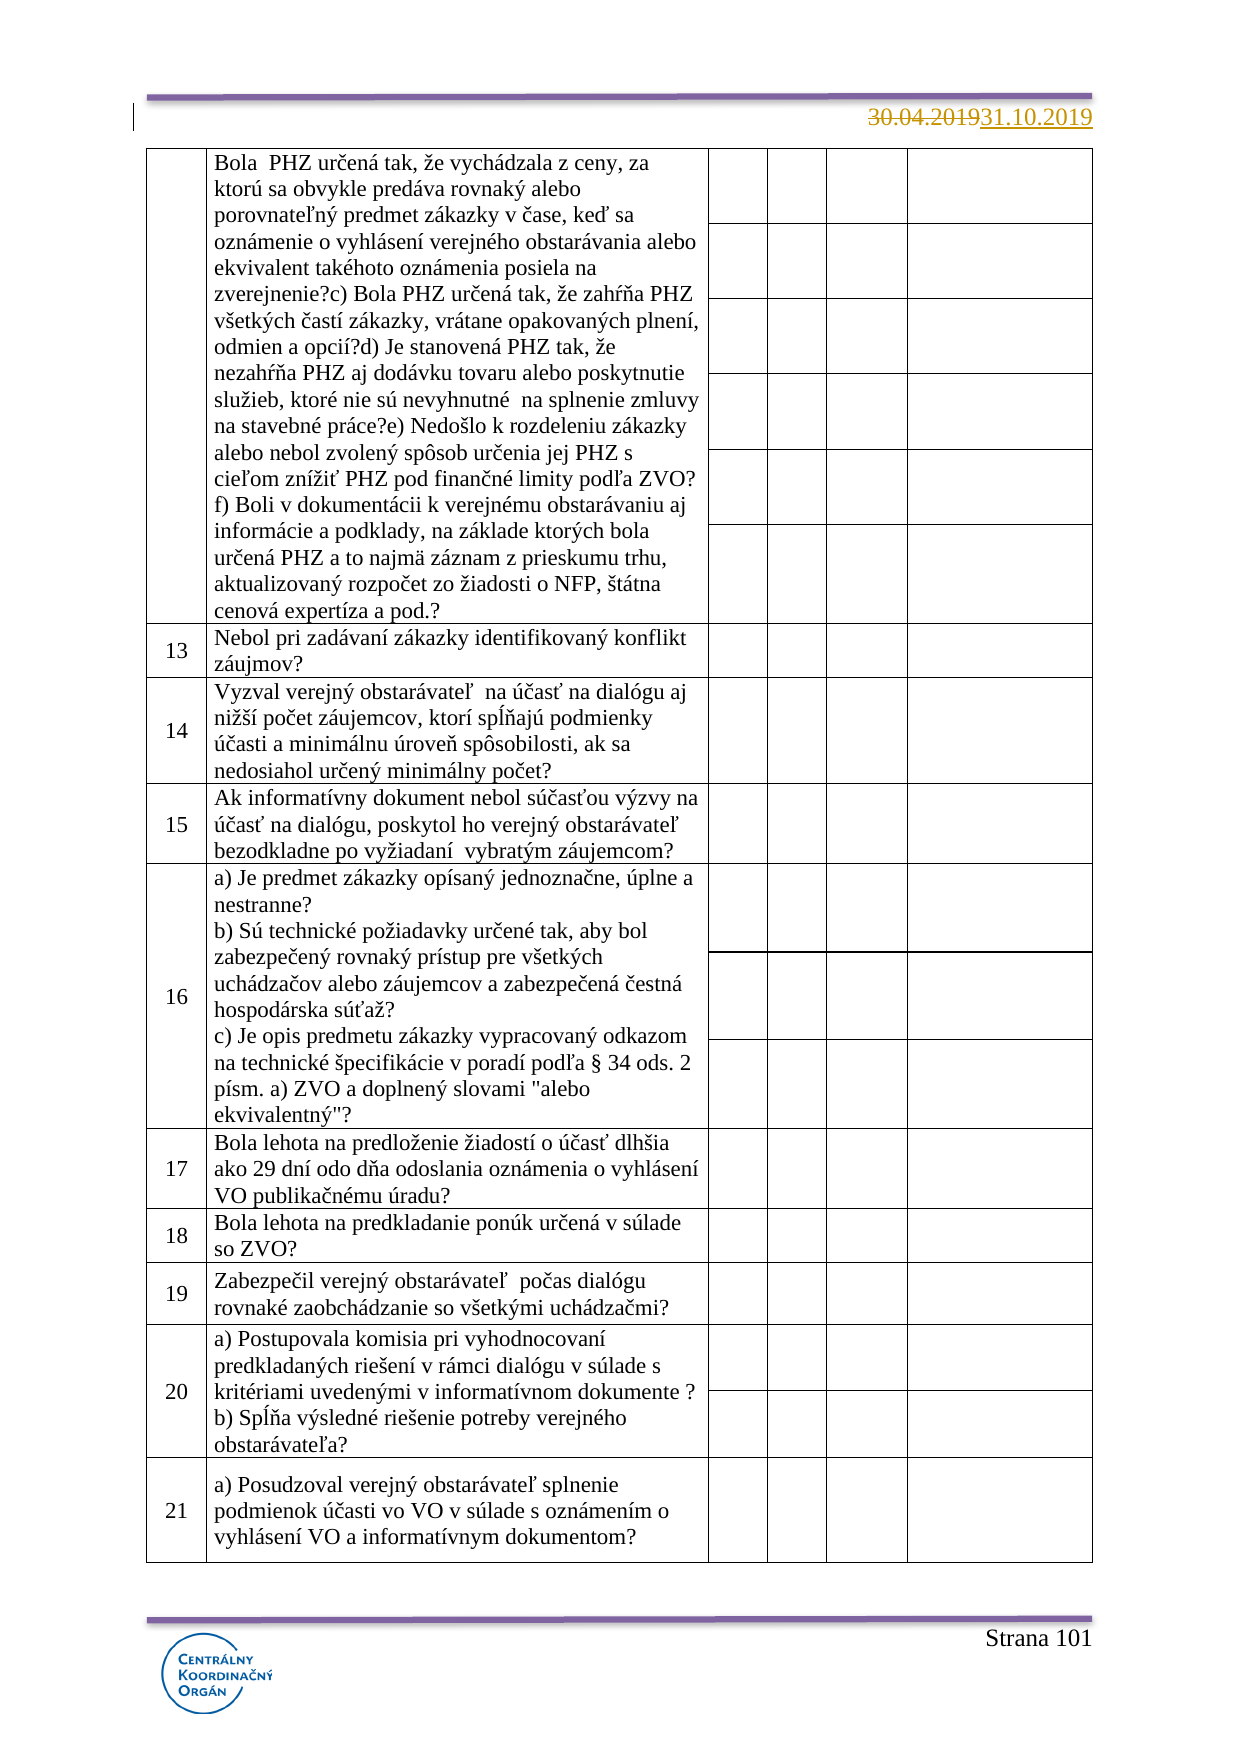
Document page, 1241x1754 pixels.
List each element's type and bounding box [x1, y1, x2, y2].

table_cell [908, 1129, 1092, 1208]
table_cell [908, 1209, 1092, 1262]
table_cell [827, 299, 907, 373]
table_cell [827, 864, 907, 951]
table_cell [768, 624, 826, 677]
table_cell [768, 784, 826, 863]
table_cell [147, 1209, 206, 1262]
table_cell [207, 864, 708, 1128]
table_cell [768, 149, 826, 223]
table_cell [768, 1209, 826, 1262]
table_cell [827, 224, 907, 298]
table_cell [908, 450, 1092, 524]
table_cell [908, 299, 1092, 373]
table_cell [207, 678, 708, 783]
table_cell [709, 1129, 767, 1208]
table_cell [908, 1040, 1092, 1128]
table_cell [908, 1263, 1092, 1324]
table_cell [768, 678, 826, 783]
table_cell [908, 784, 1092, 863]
picture [159, 1631, 272, 1713]
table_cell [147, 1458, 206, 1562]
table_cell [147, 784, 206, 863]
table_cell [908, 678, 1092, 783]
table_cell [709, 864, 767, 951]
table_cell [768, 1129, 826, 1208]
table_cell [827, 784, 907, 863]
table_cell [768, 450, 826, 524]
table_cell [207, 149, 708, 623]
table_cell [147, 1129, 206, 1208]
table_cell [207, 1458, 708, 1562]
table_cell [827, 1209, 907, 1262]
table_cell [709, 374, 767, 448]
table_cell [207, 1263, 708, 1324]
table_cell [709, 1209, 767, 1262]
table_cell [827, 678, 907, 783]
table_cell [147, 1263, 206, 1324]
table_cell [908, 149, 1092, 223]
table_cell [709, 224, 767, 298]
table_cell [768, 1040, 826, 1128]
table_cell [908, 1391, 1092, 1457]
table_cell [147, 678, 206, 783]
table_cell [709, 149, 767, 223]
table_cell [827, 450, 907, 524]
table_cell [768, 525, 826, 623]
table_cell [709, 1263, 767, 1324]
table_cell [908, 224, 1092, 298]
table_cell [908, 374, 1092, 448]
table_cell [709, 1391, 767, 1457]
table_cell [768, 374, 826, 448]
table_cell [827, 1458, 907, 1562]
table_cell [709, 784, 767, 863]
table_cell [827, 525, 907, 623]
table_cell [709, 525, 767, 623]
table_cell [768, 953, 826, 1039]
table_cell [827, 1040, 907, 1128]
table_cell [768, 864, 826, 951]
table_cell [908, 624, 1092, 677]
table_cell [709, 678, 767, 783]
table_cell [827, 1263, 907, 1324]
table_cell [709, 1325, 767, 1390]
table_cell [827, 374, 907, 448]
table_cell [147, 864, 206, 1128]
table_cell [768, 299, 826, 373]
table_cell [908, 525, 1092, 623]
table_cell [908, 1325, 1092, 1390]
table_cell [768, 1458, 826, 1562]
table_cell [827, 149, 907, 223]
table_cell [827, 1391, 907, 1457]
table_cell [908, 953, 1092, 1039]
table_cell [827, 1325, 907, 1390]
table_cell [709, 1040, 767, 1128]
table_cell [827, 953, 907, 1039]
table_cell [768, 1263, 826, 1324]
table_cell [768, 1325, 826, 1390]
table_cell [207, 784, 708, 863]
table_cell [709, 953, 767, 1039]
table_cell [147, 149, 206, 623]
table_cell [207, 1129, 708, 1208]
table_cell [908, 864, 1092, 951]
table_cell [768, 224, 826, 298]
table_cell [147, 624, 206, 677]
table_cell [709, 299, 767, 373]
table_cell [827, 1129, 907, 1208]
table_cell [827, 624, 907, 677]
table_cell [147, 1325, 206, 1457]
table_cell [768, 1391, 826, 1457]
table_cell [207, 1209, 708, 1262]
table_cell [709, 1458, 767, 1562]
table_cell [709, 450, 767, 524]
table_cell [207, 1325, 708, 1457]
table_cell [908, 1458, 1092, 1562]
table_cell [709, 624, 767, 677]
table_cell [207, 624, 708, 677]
